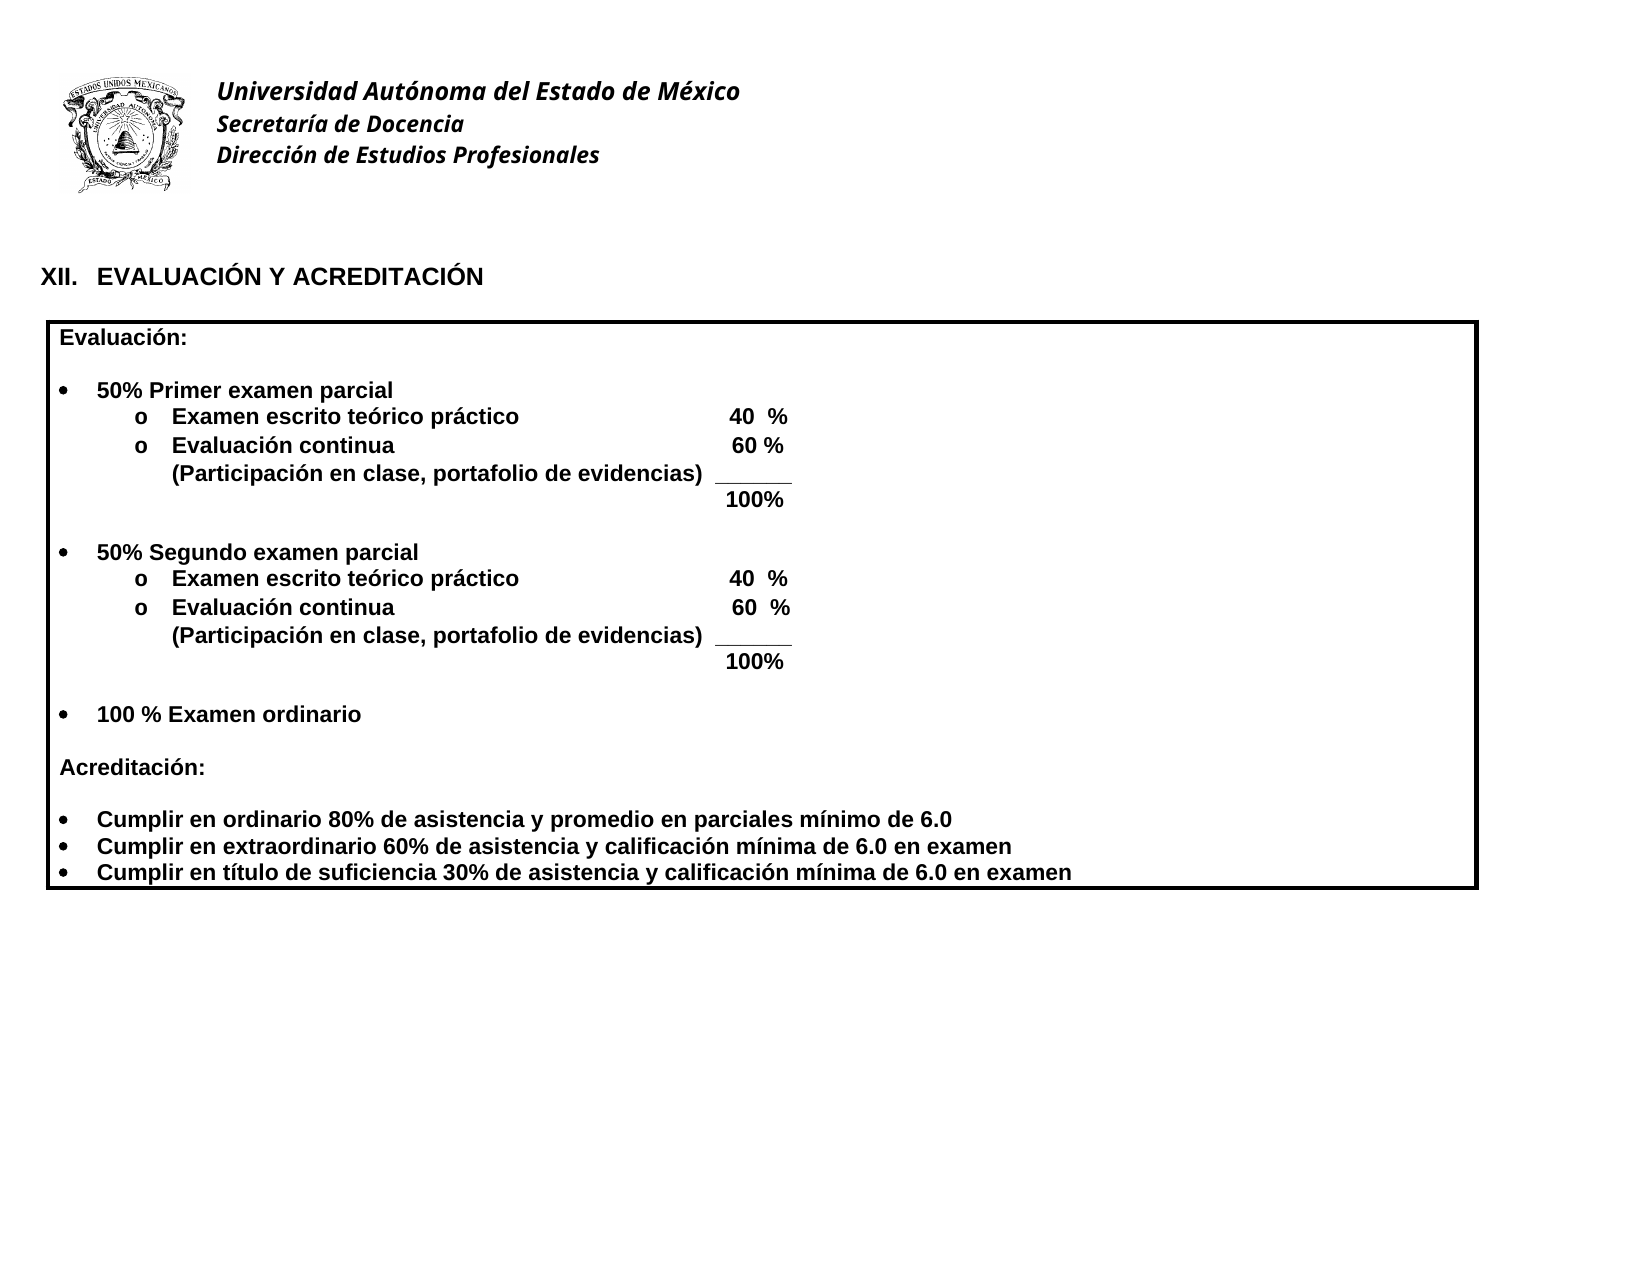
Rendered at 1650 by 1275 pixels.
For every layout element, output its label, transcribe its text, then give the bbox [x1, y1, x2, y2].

table_header Evaluación: 50% Primer examen parcial Examen escrito teórico práctico 40 % Evaluación continua 60 % (Participación en clase, portafolio de evidencias) ______ 100% 50% Segundo examen parcial Examen escrito teórico práctico 40 % Evaluación continua 60 % (Participación en clase, portafolio de evidencias) ______ 100% 100 % Examen ordinario Acreditación: Cumplir en ordinario 80% de asistencia y promedio en parciales mínimo de 6.0 Cumplir en extraordinario 60% de asistencia y calificación mínima de 6.0 en examen Cumplir en título de suficiencia 30% de asistencia y calificación mínima de 6.0 en examen [50, 324, 1474, 886]
picture [59, 73, 191, 194]
list EVALUACIÓN Y ACREDITACIÓN [78, 262, 1591, 291]
